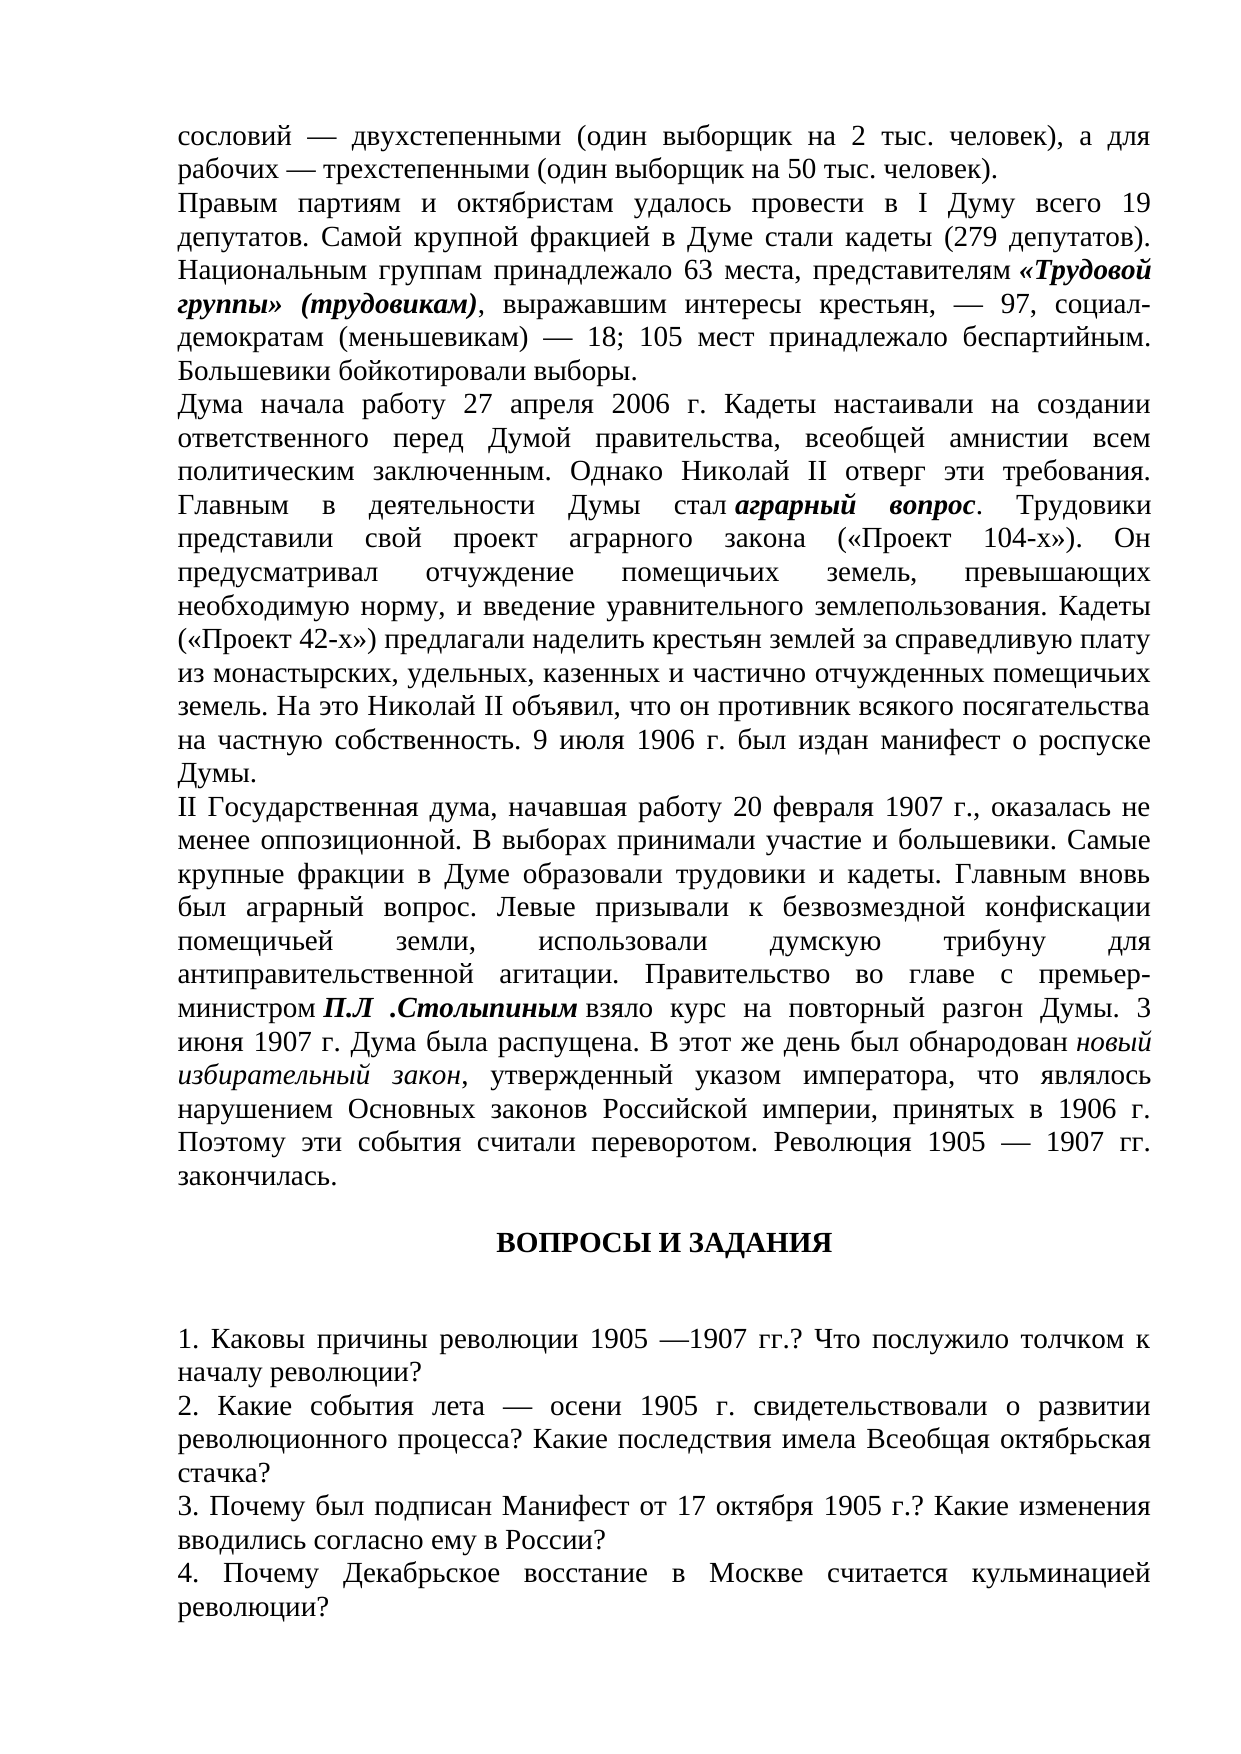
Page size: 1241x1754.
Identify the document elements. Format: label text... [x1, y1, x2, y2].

text 4. Почему Декабрьское восстание в Москве считается кульминацией революции? [177, 1556, 1152, 1623]
text 3. Почему был подписан Манифест от 17 октября 1905 г.? Какие изменения вводились согласно ему в России? [177, 1488, 1152, 1556]
text ВОПРОСЫ И ЗАДАНИЯ [177, 1225, 1152, 1258]
text Дума начала работу 27 апреля 2006 г. Кадеты настаивали на создании ответственного перед Думой правительства, всеобщей амнистии всем политическим заключенным. Однако Николай II отверг эти требования. Главным в деятельности Думы стал аграрный вопрос. Трудовики представили свой проект аграрного закона («Проект 104-х»). Он предусматривал отчуждение помещичьих земель, превышающих необходимую норму, и введение уравнительного землепользования. Кадеты («Проект 42-х») предлагали наделить крестьян землей за справедливую плату из монастырских, удельных, казенных и частично отчужденных помещичьих земель. На это Николай II объявил, что он противник всякого посягательства на частную собственность. 9 июля 1906 г. был издан манифест о роспуске Думы. [177, 386, 1152, 789]
text Правым партиям и октябристам удалось провести в I Думу всего 19 депутатов. Самой крупной фракцией в Думе стали кадеты (279 депутатов). Национальным группам принадлежало 63 места, представителям «Трудовой группы» (трудовикам), выражавшим интересы крестьян, — 97, социал-демократам (меньшевикам) — 18; 105 мест принадлежало беспартийным. Большевики бойкотировали выборы. [177, 185, 1152, 386]
text 2. Какие события лета — осени 1905 г. свидетельствовали о развитии революционного процесса? Какие последствия имела Всеобщая октябрьская стачка? [177, 1388, 1152, 1488]
text 1. Каковы причины революции 1905 —1907 гг.? Что послужило толчком к началу революции? [177, 1321, 1152, 1388]
text II Государственная дума, начавшая работу 20 февраля 1907 г., оказалась не менее оппозиционной. В выборах принимали участие и большевики. Самые крупные фракции в Думе образовали трудовики и кадеты. Главным вновь был аграрный вопрос. Левые призывали к безвозмездной конфискации помещичьей земли, использовали думскую трибуну для антиправительственной агитации. Правительство во главе с премьер-министром П.Л .Столыпиным взяло курс на повторный разгон Думы. 3 июня 1907 г. Дума была распущена. В этот же день был обнародован новый избирательный закон, утвержденный указом императора, что являлось нарушением Основных законов Российской империи, принятых в 1906 г. Поэтому эти события считали переворотом. Революция 1905 — 1907 гг. закончилась. [177, 789, 1152, 1191]
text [177, 118, 1152, 185]
